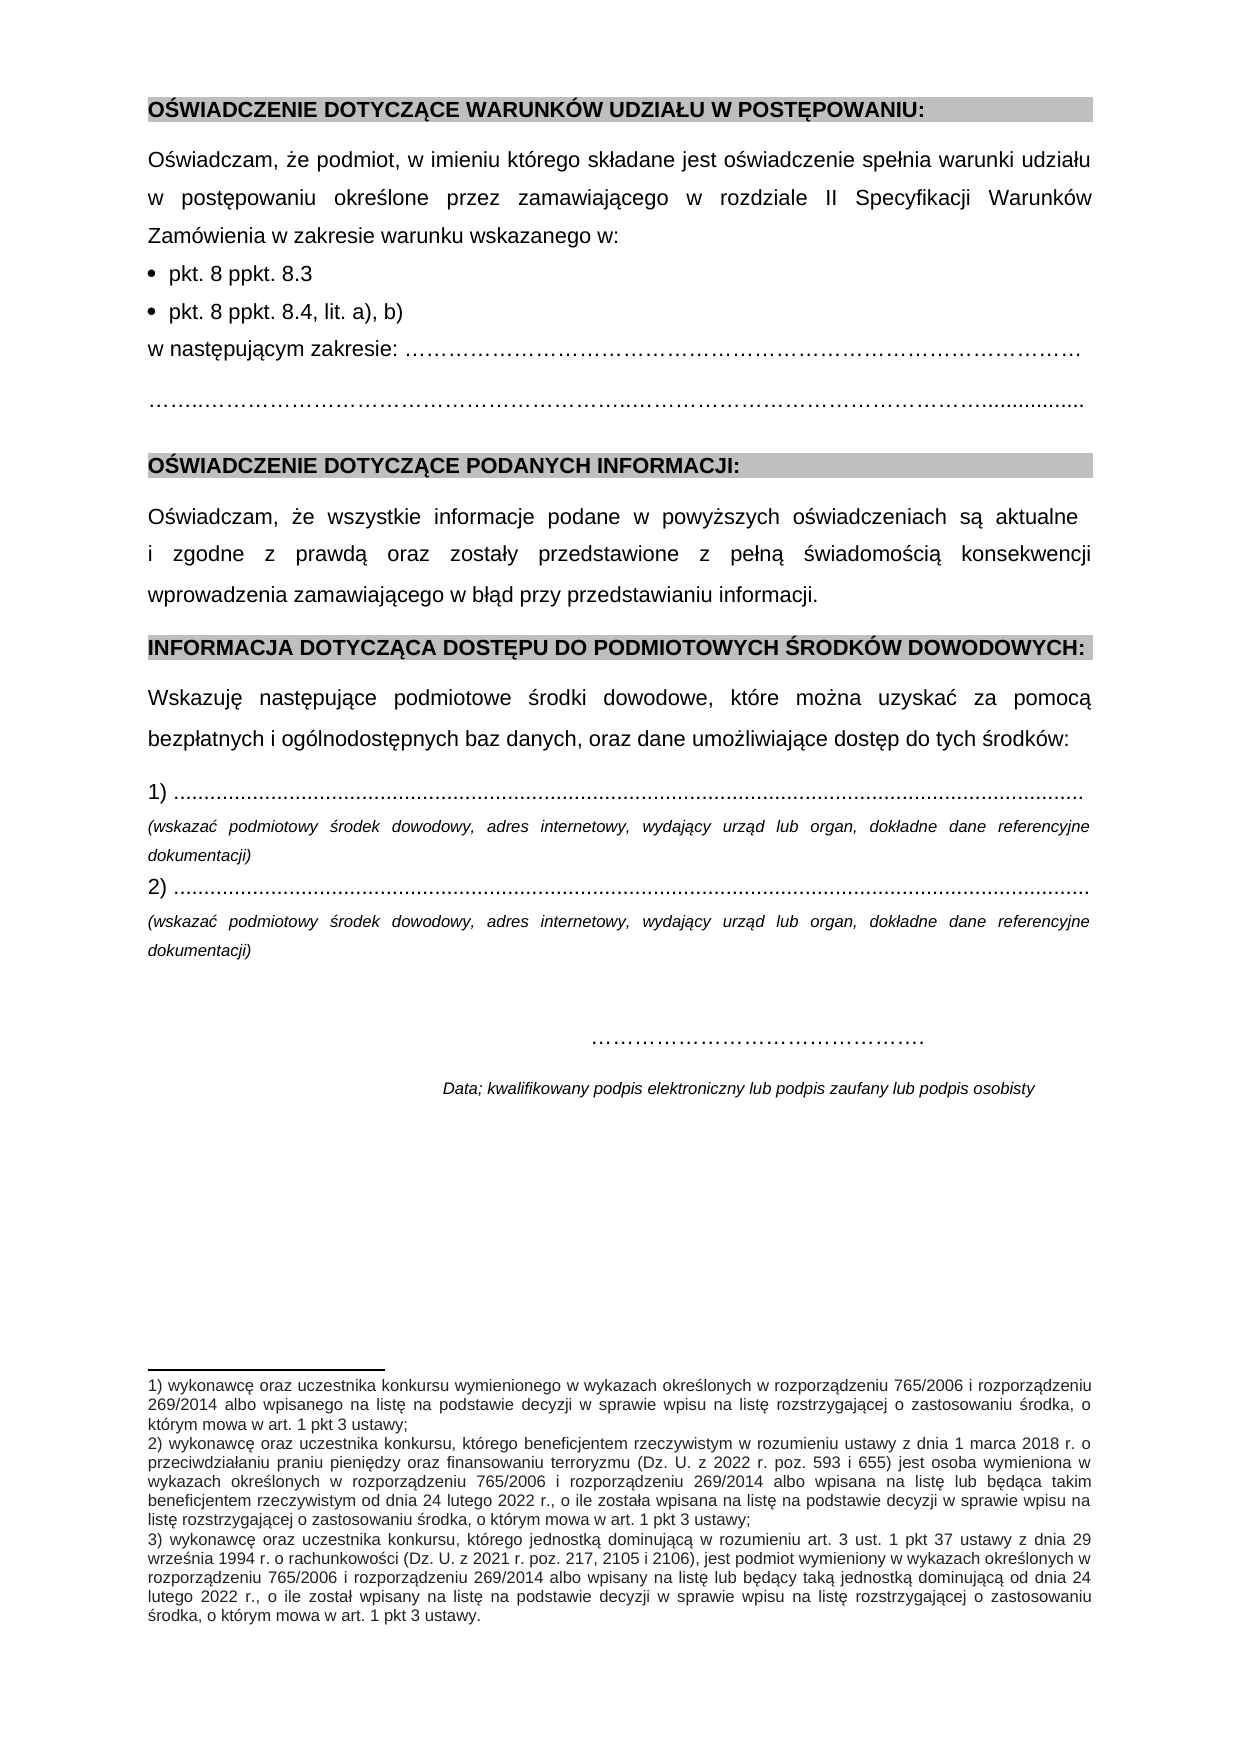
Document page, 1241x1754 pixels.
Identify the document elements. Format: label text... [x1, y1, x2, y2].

text (wskazać podmiotowy środek dowodowy, adres internetowy, wydający urząd lub organ, dokładne dane referencyjne dokumentacji) [148, 817, 1093, 865]
text Oświadczam, że wszystkie informacje podane w powyższych oświadczeniach są aktualne i zgodne z prawdą oraz zostały przedstawione z pełną świadomością konsekwencji wprowadzenia zamawiającego w błąd przy przedstawianiu informacji. [148, 503, 1093, 608]
text OŚWIADCZENIE DOTYCZĄCE WARUNKÓW UDZIAŁU W POSTĘPOWANIU: [148, 97, 1093, 122]
text Oświadczam, że podmiot, w imieniu którego składane jest oświadczenie spełnia warunki udziału w postępowaniu określone przez zamawiającego w rozdziale II Specyfikacji Warunków Zamówienia w zakresie warunku wskazanego w: [148, 147, 1093, 248]
text ………………………………………. [148, 1024, 1093, 1049]
text 2) ....................................................................................................................................................... [148, 874, 1093, 899]
text pkt. 8 ppkt. 8.4, lit. a), b) [148, 298, 1093, 324]
text INFORMACJA DOTYCZĄCA DOSTĘPU DO PODMIOTOWYCH ŚRODKÓW DOWODOWYCH: [148, 635, 1093, 660]
text pkt. 8 ppkt. 8.3 [148, 261, 1093, 286]
text Data; kwalifikowany podpis elektroniczny lub podpis zaufany lub podpis osobisty [148, 1078, 1093, 1098]
text Wskazuję następujące podmiotowe środki dowodowe, które można uzyskać za pomocą bezpłatnych i ogólnodostępnych baz danych, oraz dane umożliwiające dostęp do tych środków: [148, 685, 1093, 752]
text OŚWIADCZENIE DOTYCZĄCE PODANYCH INFORMACJI: [148, 453, 1093, 478]
text w następującym zakresie: ………………………………………………………………………………… [148, 336, 1093, 362]
text (wskazać podmiotowy środek dowodowy, adres internetowy, wydający urząd lub organ, dokładne dane referencyjne dokumentacji) [148, 912, 1093, 960]
text ……..…………………………………………………..…………………………………………................. [148, 387, 1093, 412]
text 1) ...................................................................................................................................................... [148, 779, 1093, 804]
